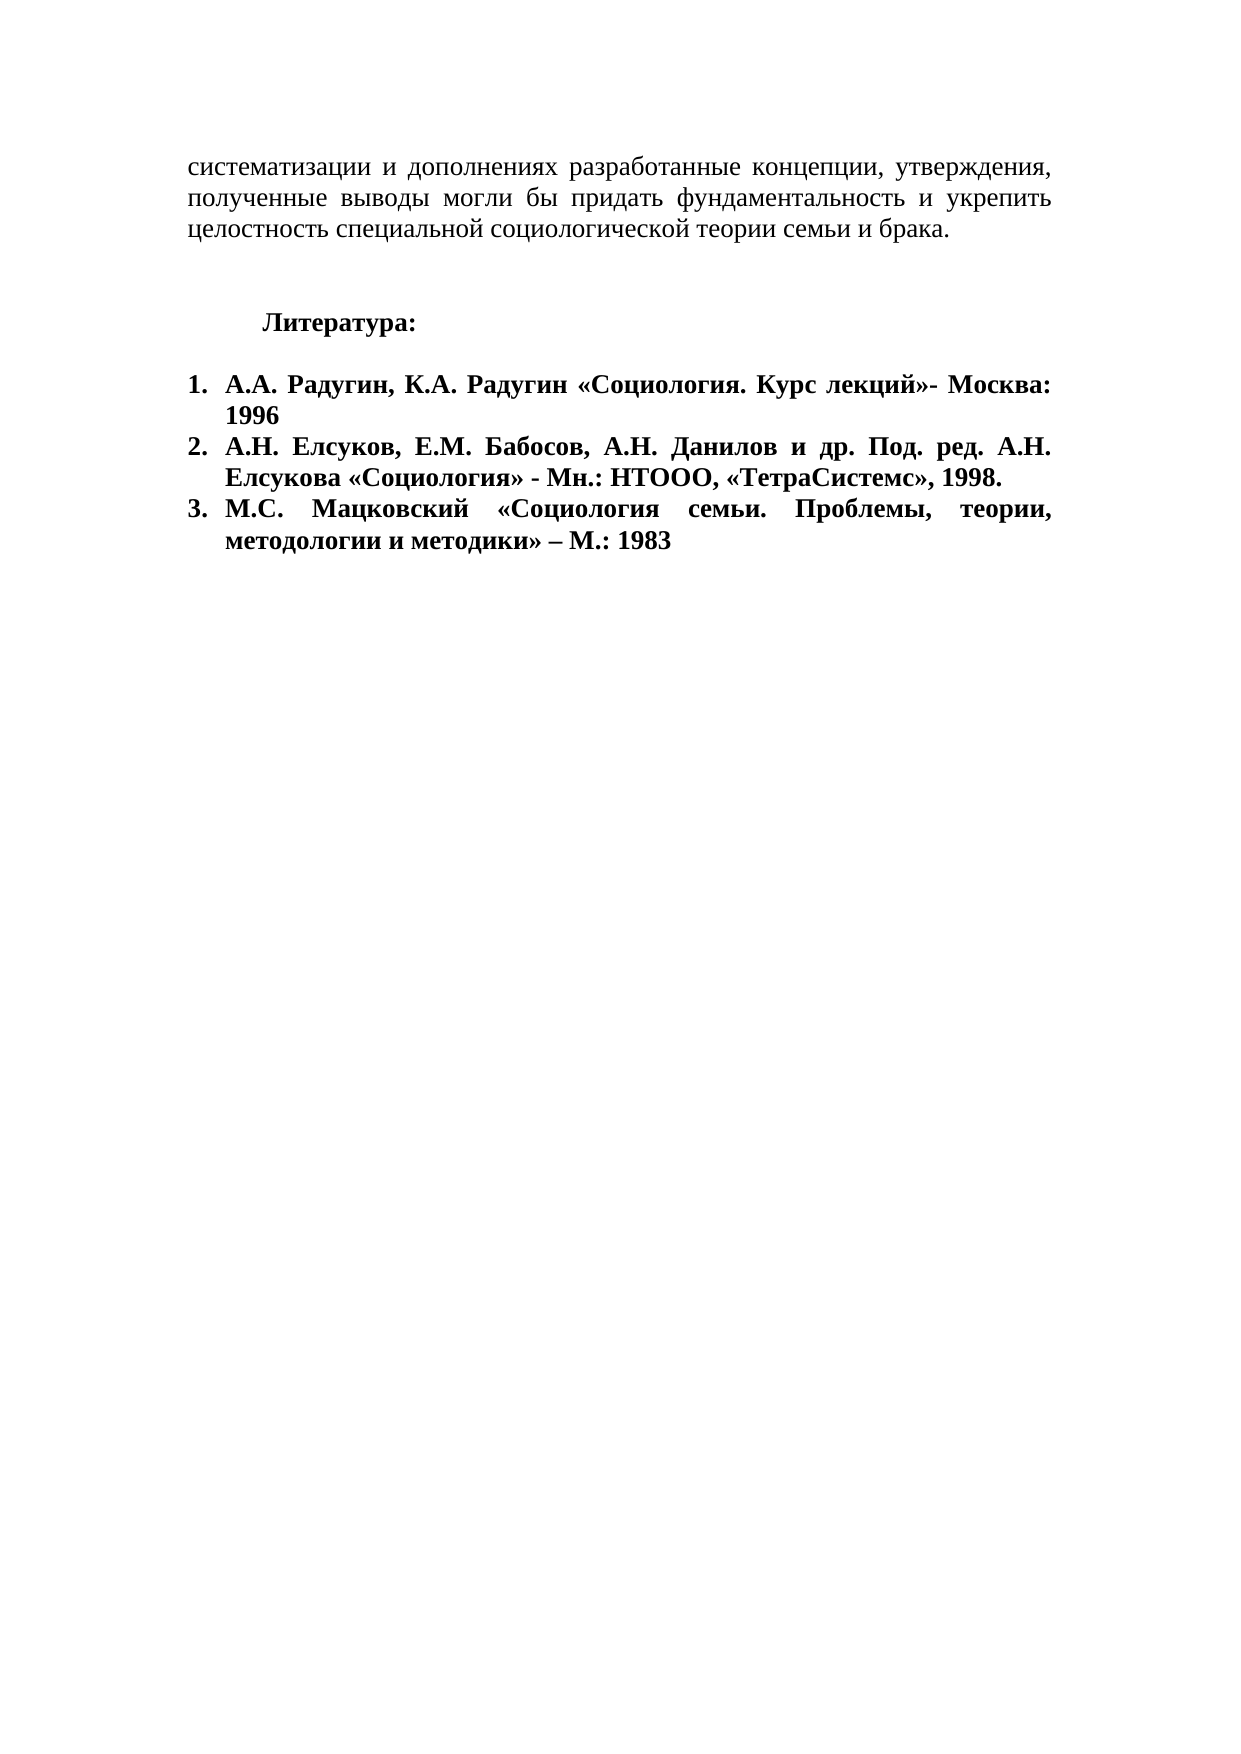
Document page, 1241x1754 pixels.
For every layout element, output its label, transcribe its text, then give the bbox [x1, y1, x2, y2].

text Литература: [262, 306, 1053, 337]
list А.А. Радугин, К.А. Радугин «Социология. Курс лекций»- Москва: 1996 [187, 368, 1053, 430]
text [187, 150, 1053, 243]
list А.Н. Елсуков, Е.М. Бабосов, А.Н. Данилов и др. Под. ред. А.Н. Елсукова «Социология» - Мн.: НТООО, «ТетраСистемс», 1998. [187, 430, 1053, 493]
list М.С. Мацковский «Социология семьи. Проблемы, теории, методологии и методики» – М.: 1983 [187, 493, 1053, 555]
